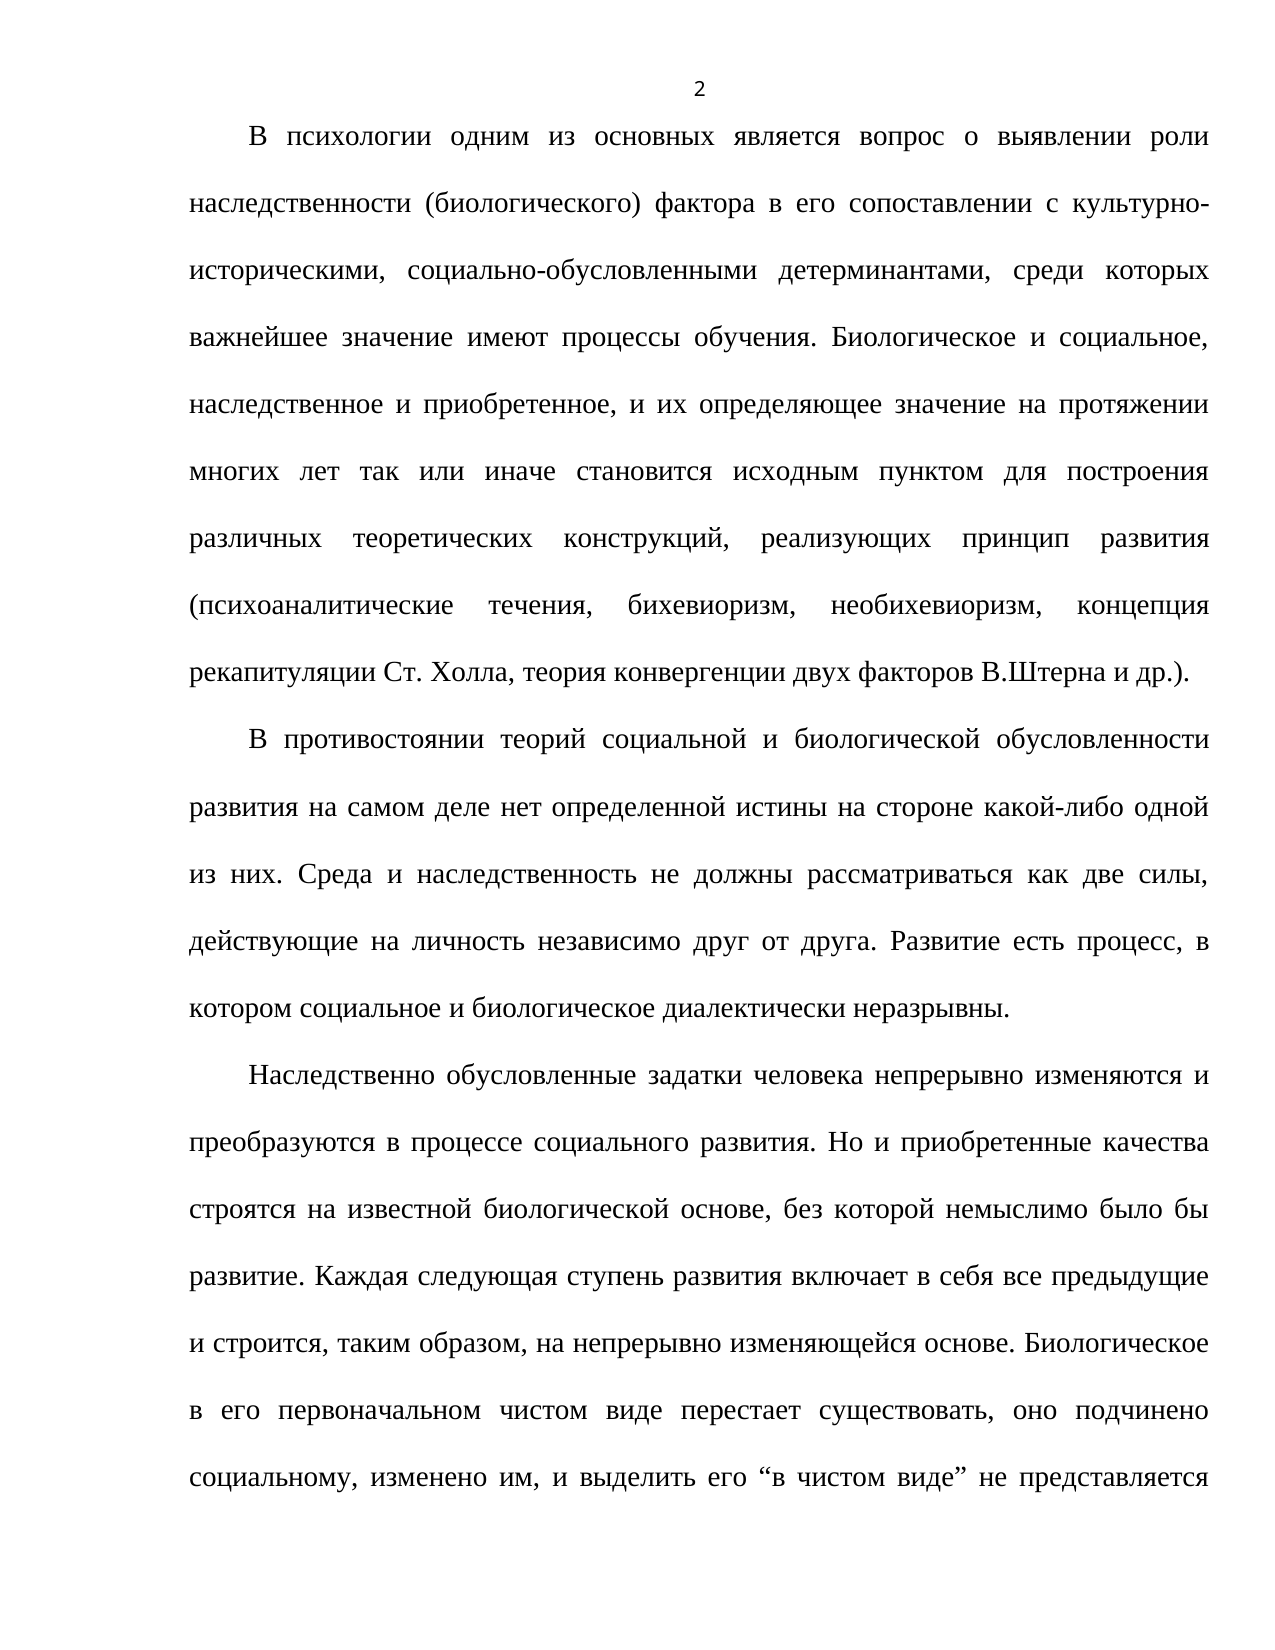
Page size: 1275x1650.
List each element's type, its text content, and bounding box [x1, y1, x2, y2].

text В противостоянии теорий социальной и биологической обусловленности развития на самом деле нет определенной истины на стороне какой-либо одной из них. Среда и наследственность не должны рассматриваться как две силы, действующие на личность независимо друг от друга. Развитие есть процесс, в котором социальное и биологическое диалектически неразрывны. [189, 722, 1210, 1024]
text В психологии одним из основных является вопрос о выявлении роли наследственности (биологического) фактора в его сопоставлении с культурно-историческими, социально-обусловленными детерминантами, среди которых важнейшее значение имеют процессы обучения. Биологическое и социальное, наследственное и приобретенное, и их определяющее значение на протяжении многих лет так или иначе становится исходным пунктом для построения различных теоретических конструкций, реализующих принцип развития (психоаналитические течения, бихевиоризм, необихевиоризм, концепция рекапитуляции Ст. Холла, теория конвергенции двух факторов В.Штерна и др.). [189, 118, 1210, 688]
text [189, 1057, 1210, 1493]
